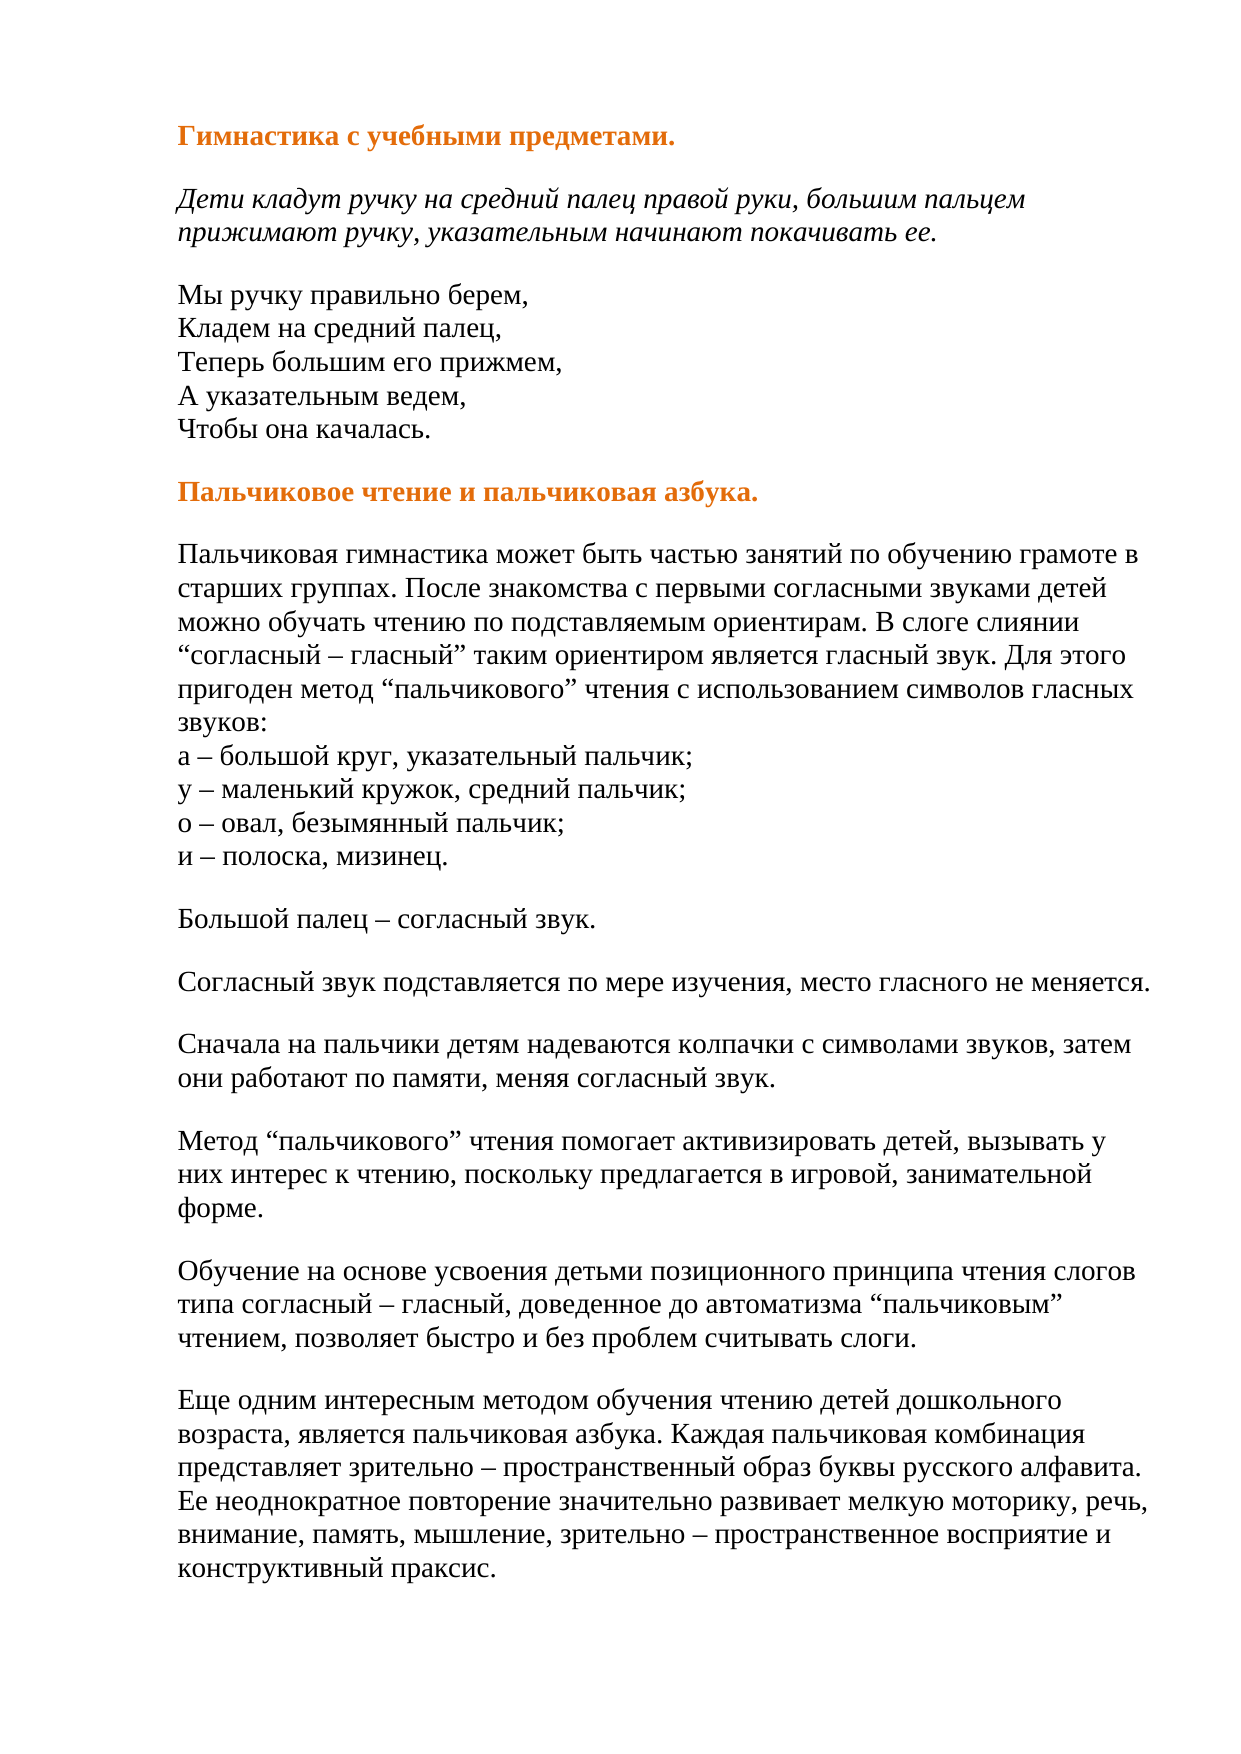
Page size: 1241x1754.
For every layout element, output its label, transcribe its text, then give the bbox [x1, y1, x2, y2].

text Обучение на основе усвоения детьми позиционного принципа чтения слогов типа согласный – гласный, доведенное до автоматизма “пальчиковым” чтением, позволяет быстро и без проблем считывать слоги. [177, 1253, 1152, 1353]
text Пальчиковая гимнастика может быть частью занятий по обучению грамоте в старших группах. После знакомства с первыми согласными звуками детей можно обучать чтению по подставляемым ориентирам. В слоге слиянии “согласный – гласный” таким ориентиром является гласный звук. Для этого пригоден метод “пальчикового” чтения с использованием символов гласных звуков: а – большой круг, указательный пальчик; у – маленький кружок, средний пальчик; о – овал, безымянный пальчик; и – полоска, мизинец. [177, 537, 1152, 872]
text Сначала на пальчики детям надеваются колпачки с символами звуков, затем они работают по памяти, меняя согласный звук. [177, 1027, 1152, 1094]
text Согласный звук подставляется по мере изучения, место гласного не меняется. [177, 964, 1152, 997]
text Дети кладут ручку на средний палец правой руки, большим пальцем прижимают ручку, указательным начинают покачивать ее. [177, 181, 1152, 248]
text Метод “пальчикового” чтения помогает активизировать детей, вызывать у них интерес к чтению, поскольку предлагается в игровой, занимательной форме. [177, 1123, 1152, 1223]
text Пальчиковое чтение и пальчиковая азбука. [177, 474, 1152, 507]
text Гимнастика с учебными предметами. [177, 118, 1152, 152]
text Еще одним интересным методом обучения чтению детей дошкольного возраста, является пальчиковая азбука. Каждая пальчиковая комбинация представляет зрительно – пространственный образ буквы русского алфавита. Ее неоднократное повторение значительно развивает мелкую моторику, речь, внимание, память, мышление, зрительно – пространственное восприятие и конструктивный праксис. [177, 1382, 1152, 1584]
text Мы ручку правильно берем, Кладем на средний палец, Теперь большим его прижмем, А указательным ведем, Чтобы она качалась. [177, 277, 1152, 445]
text Большой палец – согласный звук. [177, 901, 1152, 935]
